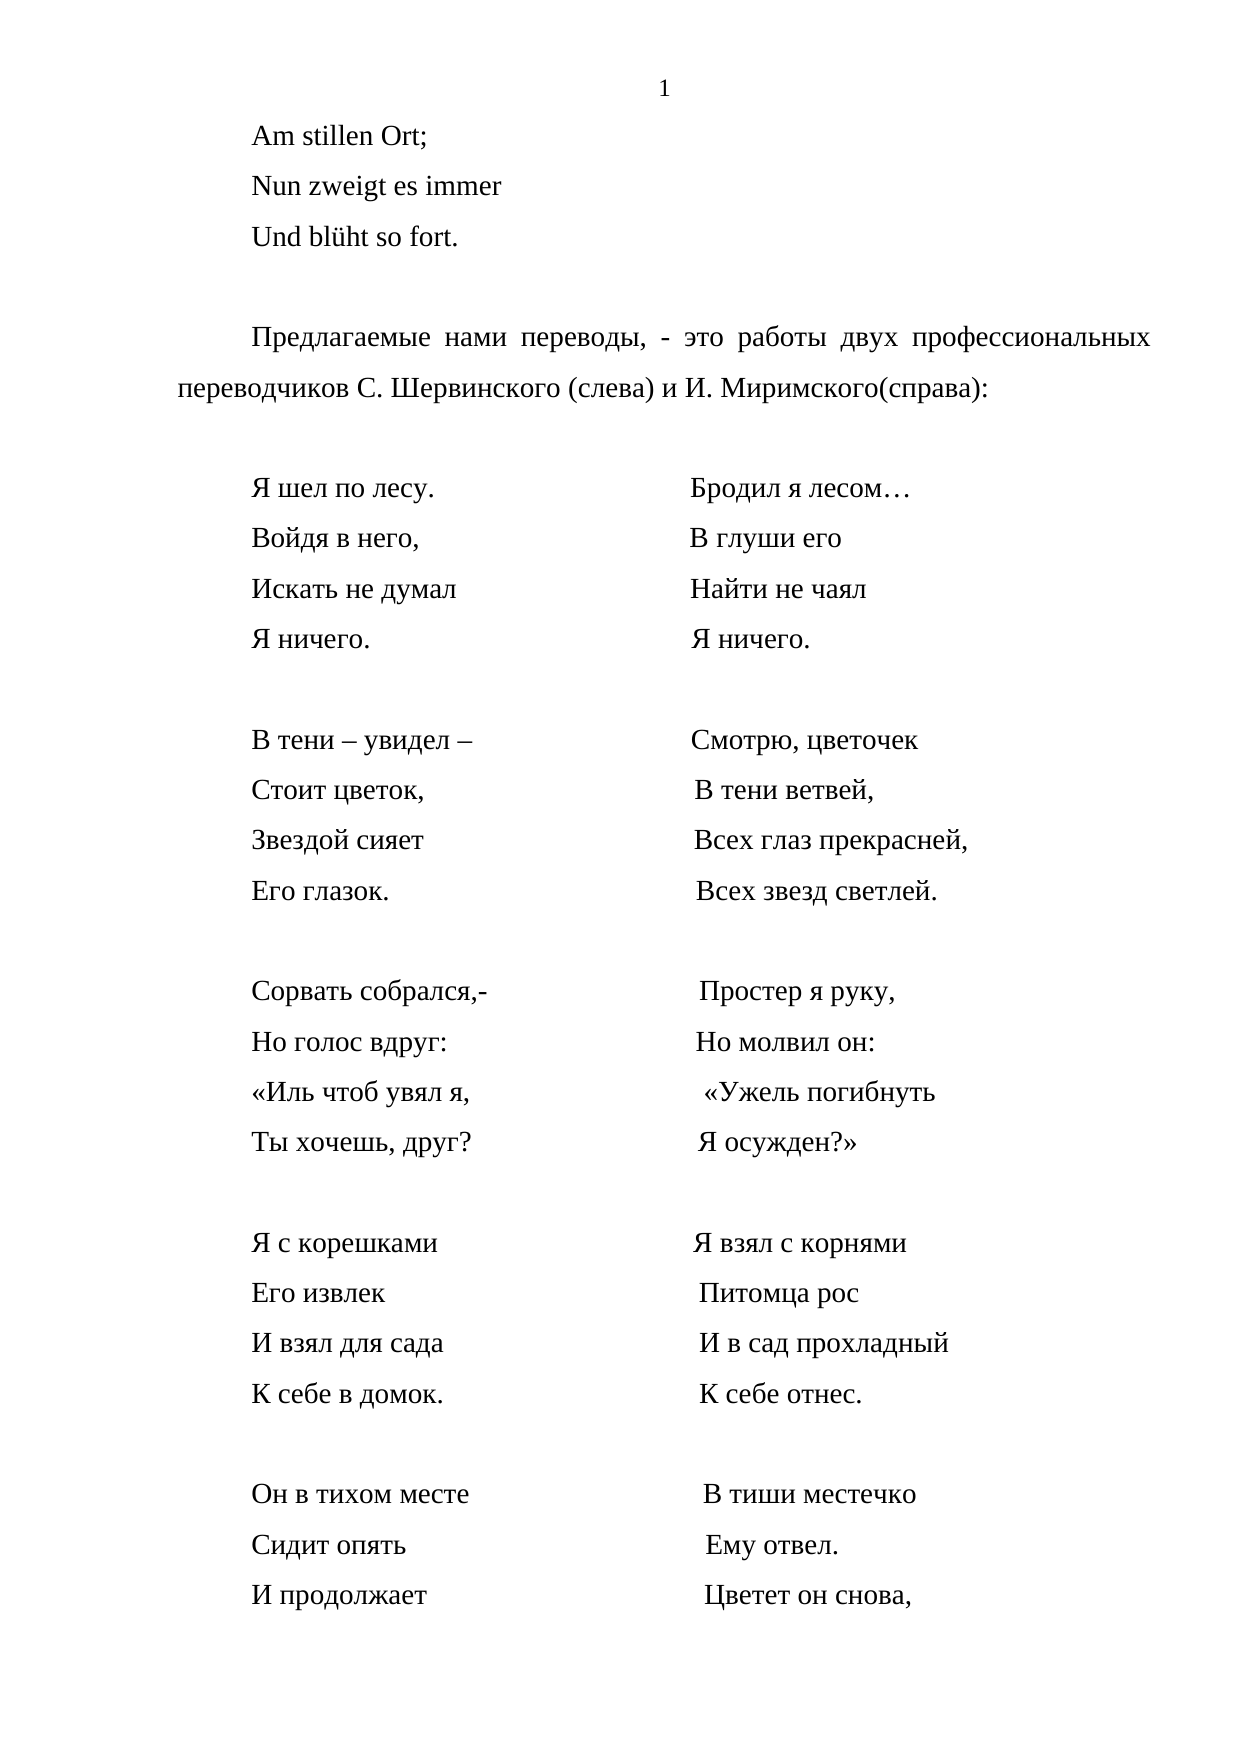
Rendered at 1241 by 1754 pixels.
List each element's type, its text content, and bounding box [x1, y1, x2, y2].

text Но голос вдруг: Но молвил он: [177, 1024, 1152, 1057]
text Ты хочешь, друг? Я осужден?» [177, 1124, 1152, 1158]
text В тени – увидел – Смотрю, цветочек [177, 722, 1152, 755]
text Искать не думал Найти не чаял [177, 571, 1152, 604]
text И взял для сада И в сад прохладный [177, 1326, 1152, 1359]
text Стоит цветок, В тени ветвей, [177, 772, 1152, 806]
text Звездой сияет Всех глаз прекрасней, [177, 822, 1152, 856]
text Его глазок. Всех звезд светлей. [177, 873, 1152, 906]
text Он в тихом месте В тиши местечко [177, 1477, 1152, 1510]
text Am stillen Ort; [177, 118, 1152, 152]
text Я ничего. Я ничего. [177, 621, 1152, 655]
text Сорвать собрался,- Простер я руку, [177, 973, 1152, 1007]
text Nun zweigt es immer [177, 168, 1152, 202]
text Я шел по лесу. Бродил я лесом… [177, 470, 1152, 504]
text Его извлек Питомца рос [177, 1275, 1152, 1309]
text К себе в домок. К себе отнес. [177, 1376, 1152, 1409]
text «Иль чтоб увял я, «Ужель погибнуть [177, 1074, 1152, 1108]
text Предлагаемые нами переводы, - это работы двух профессиональных переводчиков С. Шервинского (слева) и И. Миримского(справа): [177, 319, 1152, 403]
text Und blüht so fort. [177, 219, 1152, 252]
text И продолжает Цветет он снова, [177, 1577, 1152, 1611]
text Войдя в него, В глуши его [177, 521, 1152, 554]
text Я с корешками Я взял с корнями [177, 1225, 1152, 1258]
text Сидит опять Ему отвел. [177, 1527, 1152, 1560]
